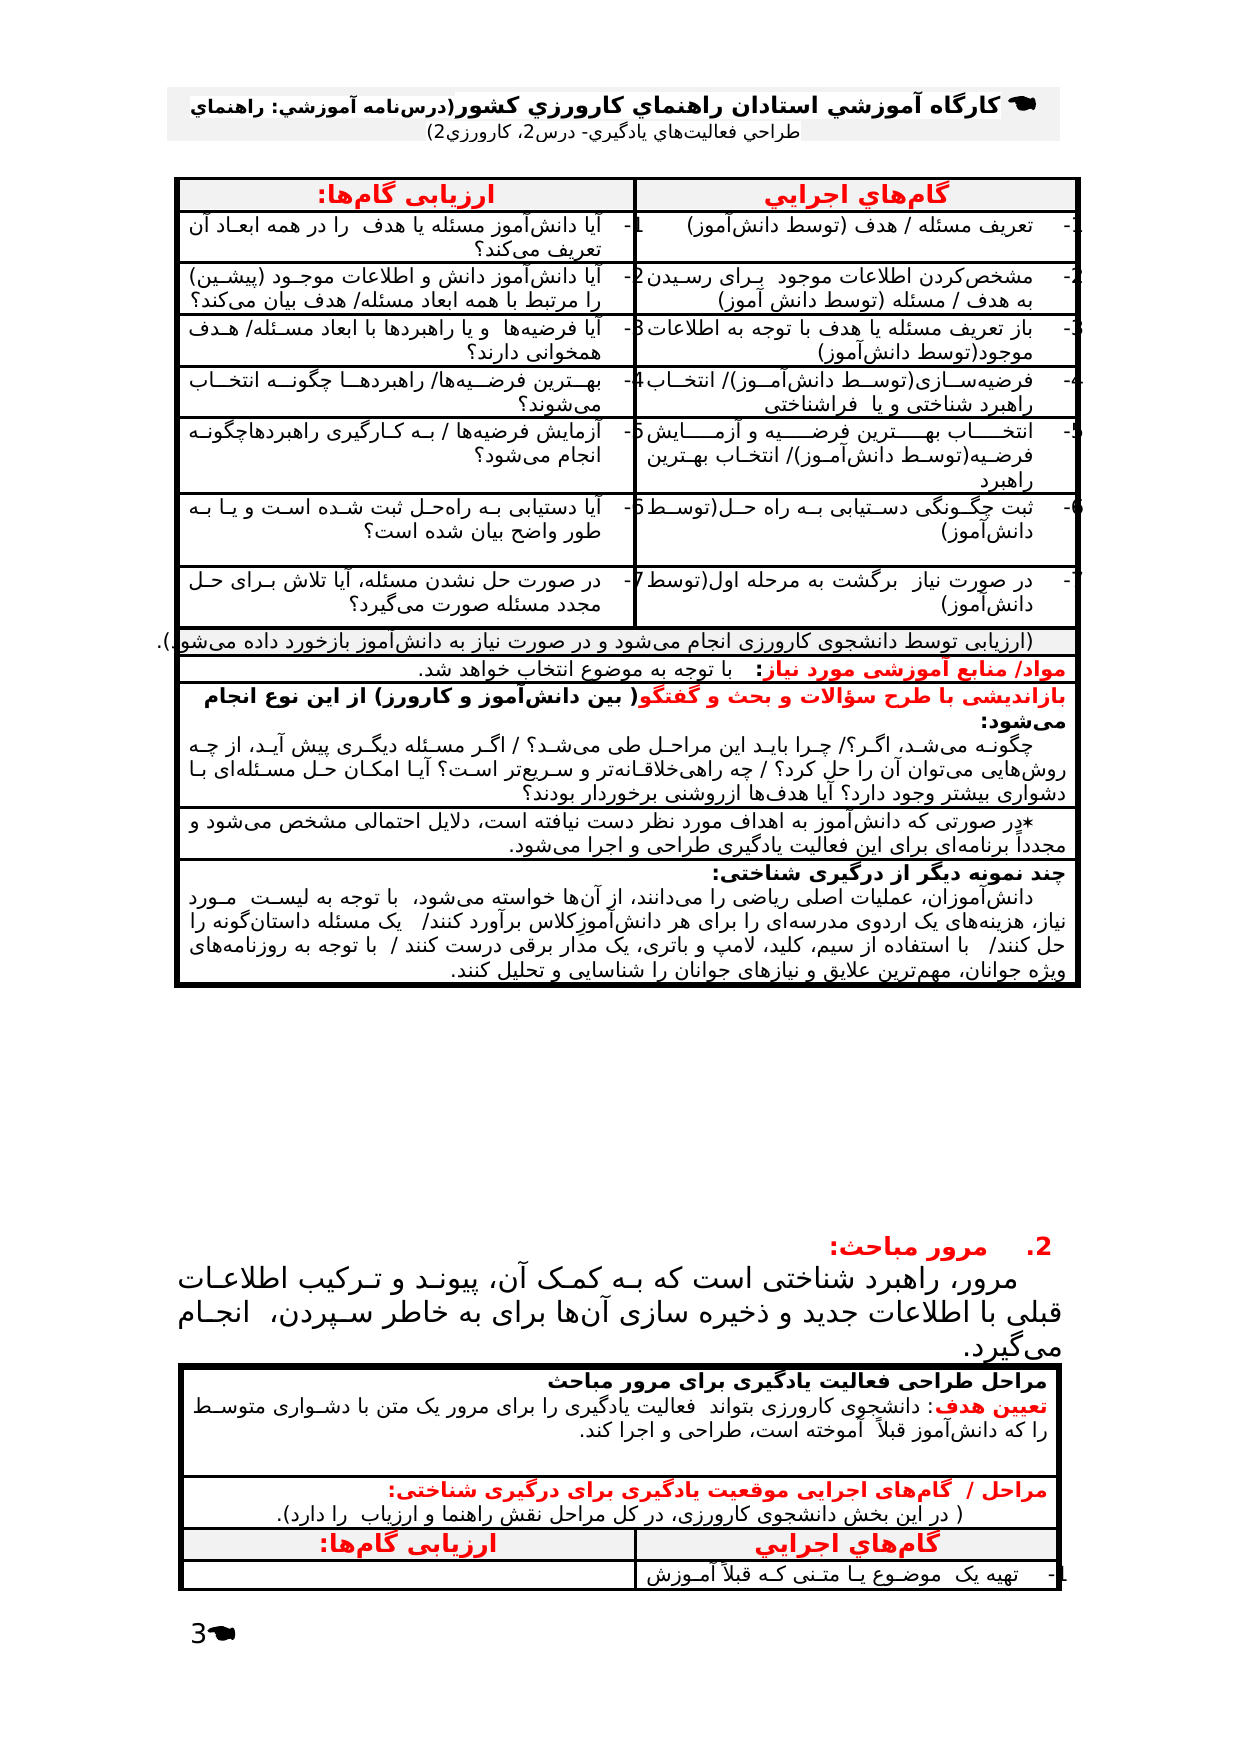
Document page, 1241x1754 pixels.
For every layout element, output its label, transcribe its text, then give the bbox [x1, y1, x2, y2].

table_cell مشخص‌کردن اطلاعات موجود برای رسیدن به هدف / مسئله (توسط دانش آموز) [637, 264, 1075, 313]
table_cell آیا فرضیه‌ها و یا راهبردها با ابعاد مسئله/ هدف همخوانی دارند؟ [180, 316, 633, 364]
table_cell باز تعریف مسئله یا هدف با توجه به اطلاعات موجود(توسط دانش‌آموز) [637, 316, 1075, 364]
table_cell چند نمونه دیگر از درگیری شناختی: دانش‌آموزان، عملیات اصلی ریاضی را می‌دانند، از آن‌ها خواسته می‌شود، با توجه به لیست مورد نیاز، هزینه‌های یک اردوی مدرسه‌ای را برای هر دانش‌آموزِکلاس برآورد کنند/ یک مسئله داستان‌گونه را حل کنند/ با استفاده از سیم، کلید، لامپ و باتری، یک مدار برقی درست کنند / با توجه به روزنامه‌های ویژه جوانان، مهم‌ترین علایق و نیازهای جوانان را شناسایی و تحلیل کنند. [180, 861, 1075, 982]
table_cell ارزیابی گام‌ها: [184, 1530, 634, 1559]
table_cell [184, 1562, 634, 1587]
table_cell گام‌هاي اجرايي [637, 1530, 1056, 1559]
table_cell آیا دستیابی به راه‌حل ثبت شده است و یا به طور واضح بیان شده است؟ [180, 495, 633, 564]
table_cell در صورت حل نشدن مسئله، آیا تلاش برای حل مجدد مسئله صورت می‌گیرد؟ [180, 568, 633, 626]
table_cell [637, 1562, 1056, 1587]
table_cell ثبت چگونگی دستیابی به راه حل(توسط دانش‌آموز) [637, 495, 1075, 564]
table_cell تعریف مسئله / هدف (توسط دانش‌آموز) [637, 213, 1075, 261]
table_cell مواد/ منابع آموزشی مورد نیاز: با توجه به موضوع انتخاب خواهد شد. [180, 657, 1075, 681]
table_header مراحل طراحی فعالیت یادگیری برای مرور مباحث تعیین هدف: دانشجوی کارورزی بتواند فعالیت یادگیری را برای مرور یک متن با دشواری متوسط را که دانش‌آموز قبلاً آموخته است، طراحی و اجرا کند. [184, 1370, 1056, 1475]
table_cell ارزیابی گام‌ها: [180, 180, 633, 209]
table_cell فرضیه‌سازی(توسط دانش‌آموز)/ انتخاب راهبرد شناختی و یا فراشناختی [637, 368, 1075, 416]
table_cell در صورتی که دانش‌آموز به اهداف مورد نظر دست نیافته است، دلایل احتمالی مشخص می‌شود و مجدداً برنامه‌ای برای این فعالیت یادگیری طراحی و اجرا می‌شود. [180, 809, 1075, 857]
table_cell آیا دانش‌آموز دانش و اطلاعات موجود (پیشین) را مرتبط با همه ابعاد مسئله/ هدف بیان می‌کند؟ [180, 264, 633, 313]
table_cell در صورت نیاز برگشت به مرحله اول(توسط دانش‌آموز) [637, 568, 1075, 626]
table_cell مراحل / گام‌های اجرایی موقعیت یادگیری برای درگیری شناختی: ( در این بخش دانشجوی کارورزی، در کل مراحل نقش راهنما و ارزیاب را دارد). [184, 1478, 1056, 1527]
table_cell انتخاب بهترین فرضیه و آزمایش فرضیه(توسط دانش‌آموز)/ انتخاب بهترین راهبرد [637, 419, 1075, 492]
text مرور، راهبرد شناختی است که به کمک آن، پیوند و ترکیب اطلاعات قبلی با اطلاعات جدید و ذخیره سازی آن‌ها برای به خاطر سپردن، انجام می‌گیرد. [177, 1261, 1063, 1363]
table_cell گام‌هاي اجرايي [637, 180, 1075, 209]
table_cell بهترین فرضیه‌ها/ راهبردها چگونه انتخاب می‌شوند؟ [180, 368, 633, 416]
table_cell (ارزیابی توسط دانشجوی کارورزی انجام می‌شود و در صورت نیاز به دانش‌آموز بازخورد داده می‌شود). [180, 630, 1075, 654]
subtitle مرور مباحث: [177, 1232, 1026, 1261]
table_cell بازاندیشی با طرح سؤالات و بحث و گفتگو( بین دانش‌آموز و کارورز) از این نوع انجام می‌شود: چگونه می‌شد، اگر؟/ چرا باید این مراحل طی می‌شد؟ / اگر مسئله دیگری پیش آید، از چه روش‌هایی می‌توان آن را حل کرد؟ / چه راهی‌خلاقانه‌تر و سریع‌تر است؟ آیا امکان حل مسئله‌ای با دشواری بیشتر وجود دارد؟ آیا هدف‌ها ازروشنی برخوردار بودند؟ [180, 684, 1075, 806]
table_cell آیا دانش‌آموز مسئله یا هدف را در همه ابعاد آن تعریف می‌کند؟ [180, 213, 633, 261]
table_cell آزمایش فرضیه‌ها / به کارگیری راهبردهاچگونه انجام می‌شود؟ [180, 419, 633, 492]
